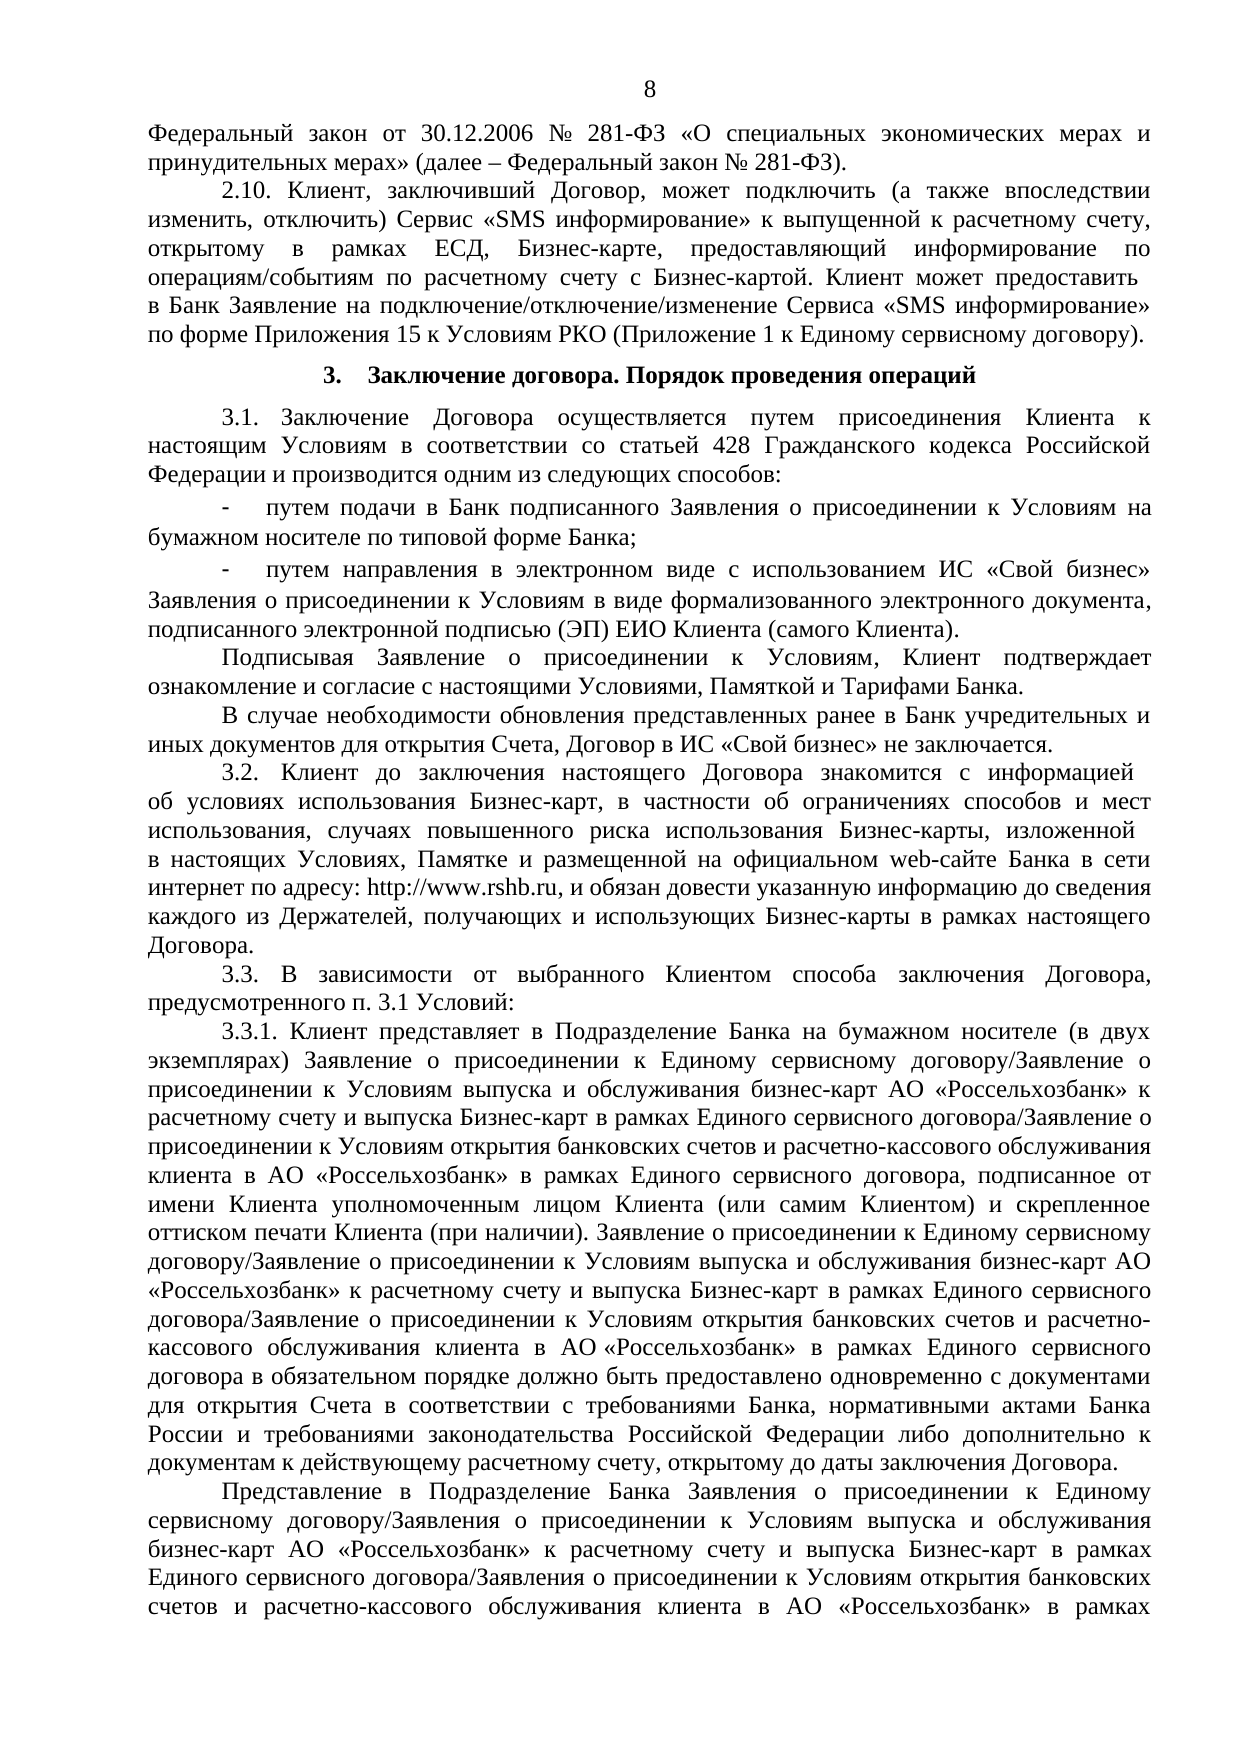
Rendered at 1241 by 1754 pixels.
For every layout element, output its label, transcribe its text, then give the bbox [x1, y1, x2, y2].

list В зависимости от выбранного Клиентом способа заключения Договора, предусмотренного п. 3.1 Условий: [148, 959, 1152, 1016]
list 2.10. Клиент, заключивший Договор, может подключить (а также впоследствии изменить, отключить) Cервис «SMS информирование» к выпущенной к расчетному счету, открытому в рамках ЕСД, Бизнес-карте, предоставляющий информирование по операциям/событиям по расчетному счету с Бизнес-картой. Клиент может предоставить в Банк Заявление на подключение/отключение/изменение Cервиса «SMS информирование» по форме Приложения 15 к Условиям РКО (Приложение 1 к Единому сервисному договору). [148, 176, 1152, 348]
list Заключение Договора осуществляется путем присоединения Клиента к настоящим Условиям в соответствии со статьей 428 Гражданского кодекса Российской Федерации и производится одним из следующих способов: [148, 402, 1152, 488]
list Заключение договора. Порядок проведения операций [148, 361, 1152, 389]
text Подписывая Заявление о присоединении к Условиям, Клиент подтверждает ознакомление и согласие с настоящими Условиями, Памяткой и Тарифами Банка. [148, 642, 1152, 700]
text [148, 1476, 1152, 1620]
text 3.3.1. Клиент представляет в Подразделение Банка на бумажном носителе (в двух экземплярах) Заявление о присоединении к Единому сервисному договору/Заявление о присоединении к Условиям выпуска и обслуживания бизнес-карт АО «Россельхозбанк» к расчетному счету и выпуска Бизнес-карт в рамках Единого сервисного договора/Заявление о присоединении к Условиям открытия банковских счетов и расчетно-кассового обслуживания клиента в АО «Россельхозбанк» в рамках Единого сервисного договора, подписанное от имени Клиента уполномоченным лицом Клиента (или самим Клиентом) и скрепленное оттиском печати Клиента (при наличии). Заявление о присоединении к Единому сервисному договору/Заявление о присоединении к Условиям выпуска и обслуживания бизнес-карт АО «Россельхозбанк» к расчетному счету и выпуска Бизнес-карт в рамках Единого сервисного договора/Заявление о присоединении к Условиям открытия банковских счетов и расчетно-кассового обслуживания клиента в АО «Россельхозбанк» в рамках Единого сервисного договора в обязательном порядке должно быть предоставлено одновременно с документами для открытия Счета в соответствии с требованиями Банка, нормативными актами Банка России и требованиями законодательства Российской Федерации либо дополнительно к документам к действующему расчетному счету, открытому до даты заключения Договора. [148, 1016, 1152, 1476]
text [148, 118, 1152, 176]
list Клиент до заключения настоящего Договора знакомится с информацией об условиях использования Бизнес-карт, в частности об ограничениях способов и мест использования, случаях повышенного риска использования Бизнес-карты, изложенной в настоящих Условиях, Памятке и размещенной на официальном web-сайте Банка в сети интернет по адресу: http://www.rshb.ru, и обязан довести указанную информацию до сведения каждого из Держателей, получающих и использующих Бизнес-карты в рамках настоящего Договора. [148, 757, 1152, 959]
list путем направления в электронном виде с использованием ИС «Свой бизнес» Заявления о присоединении к Условиям в виде формализованного электронного документа, подписанного электронной подписью (ЭП) ЕИО Клиента (самого Клиента). [148, 551, 1152, 642]
list путем подачи в Банк подписанного Заявления о присоединении к Условиям на бумажном носителе по типовой форме Банка; [148, 488, 1152, 551]
text В случае необходимости обновления представленных ранее в Банк учредительных и иных документов для открытия Счета, Договор в ИС «Свой бизнес» не заключается. [148, 700, 1152, 757]
